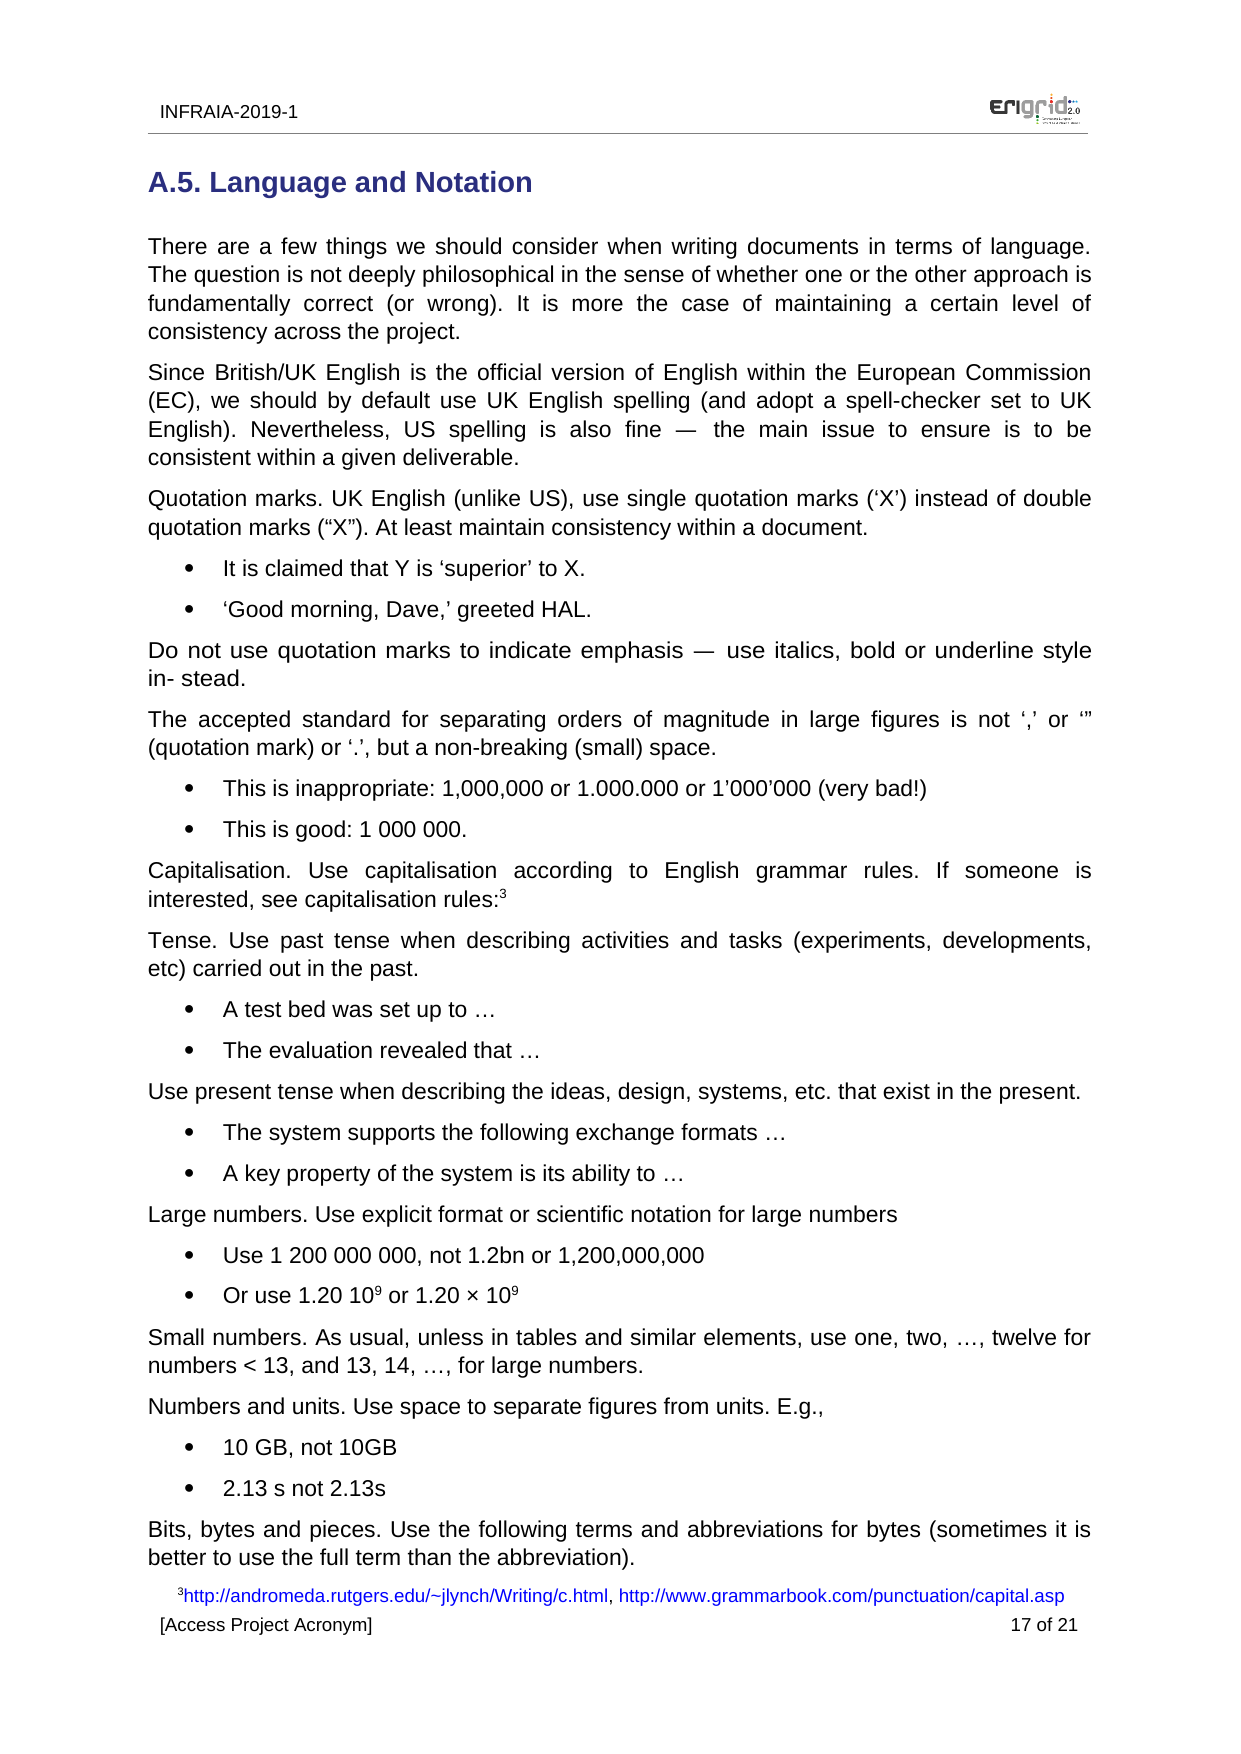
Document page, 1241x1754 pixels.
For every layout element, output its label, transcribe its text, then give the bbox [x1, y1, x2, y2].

text Small numbers. As usual, unless in tables and similar elements, use one, two, …, twelve for numbers < 13, and 13, 14, …, for large numbers. [148, 1323, 1092, 1378]
text Bits, bytes and pieces. Use the following terms and abbreviations for bytes (sometimes it is better to use the full term than the abbreviation). [148, 1516, 1092, 1570]
list A test bed was set up to … [185, 996, 1092, 1022]
subtitle A.5. Language and Notation [148, 165, 1092, 199]
list A key property of the system is its ability to … [185, 1160, 1092, 1186]
list The system supports the following exchange formats … [185, 1119, 1092, 1145]
list 2.13 s not 2.13s [185, 1475, 1092, 1501]
text Do not use quotation marks to indicate emphasis – use italics, bold or underline style in- stead. [148, 637, 1092, 691]
text Since British/UK English is the official version of English within the European Commission (EC), we should by default use UK English spelling (and adopt a spell-checker set to UK English). Nevertheless, US spelling is also fine – the main issue to ensure is to be consistent within a given deliverable. [148, 359, 1092, 471]
list ‘Good morning, Dave,’ greeted HAL. [185, 596, 1092, 622]
text Use present tense when describing the ideas, design, systems, etc. that exist in the present. [148, 1078, 1092, 1104]
text There are a few things we should consider when writing documents in terms of language. The question is not deeply philosophical in the sense of whether one or the other approach is fundamentally correct (or wrong). It is more the case of maintaining a certain level of consistency across the project. [148, 233, 1092, 344]
text Large numbers. Use explicit format or scientific notation for large numbers [148, 1201, 1092, 1227]
text Quotation marks. UK English (unlike US), use single quotation marks (‘X’) instead of double quotation marks (“X”). At least maintain consistency within a document. [148, 485, 1092, 540]
list 10 GB, not 10GB [185, 1434, 1092, 1460]
text Tense. Use past tense when describing activities and tasks (experiments, developments, etc) carried out in the past. [148, 927, 1092, 981]
list The evaluation revealed that … [185, 1037, 1092, 1063]
text Numbers and units. Use space to separate figures from units. E.g., [148, 1393, 1092, 1419]
text The accepted standard for separating orders of magnitude in large figures is not ‘,’ or ‘” (quotation mark) or ‘.’, but a non-breaking (small) space. [148, 706, 1092, 761]
list Or use 1.20 109 or 1.20 × 109 [185, 1282, 1092, 1309]
picture [990, 93, 1080, 124]
list Use 1 200 000 000, not 1.2bn or 1,200,000,000 [185, 1242, 1092, 1268]
list This is inappropriate: 1,000,000 or 1.000.000 or 1’000’000 (very bad!) [185, 775, 1092, 802]
text Capitalisation. Use capitalisation according to English grammar rules. If someone is interested, see capitalisation rules: [148, 857, 1092, 912]
list It is claimed that Y is ‘superior’ to X. [185, 555, 1092, 581]
list This is good: 1 000 000. [185, 816, 1092, 843]
